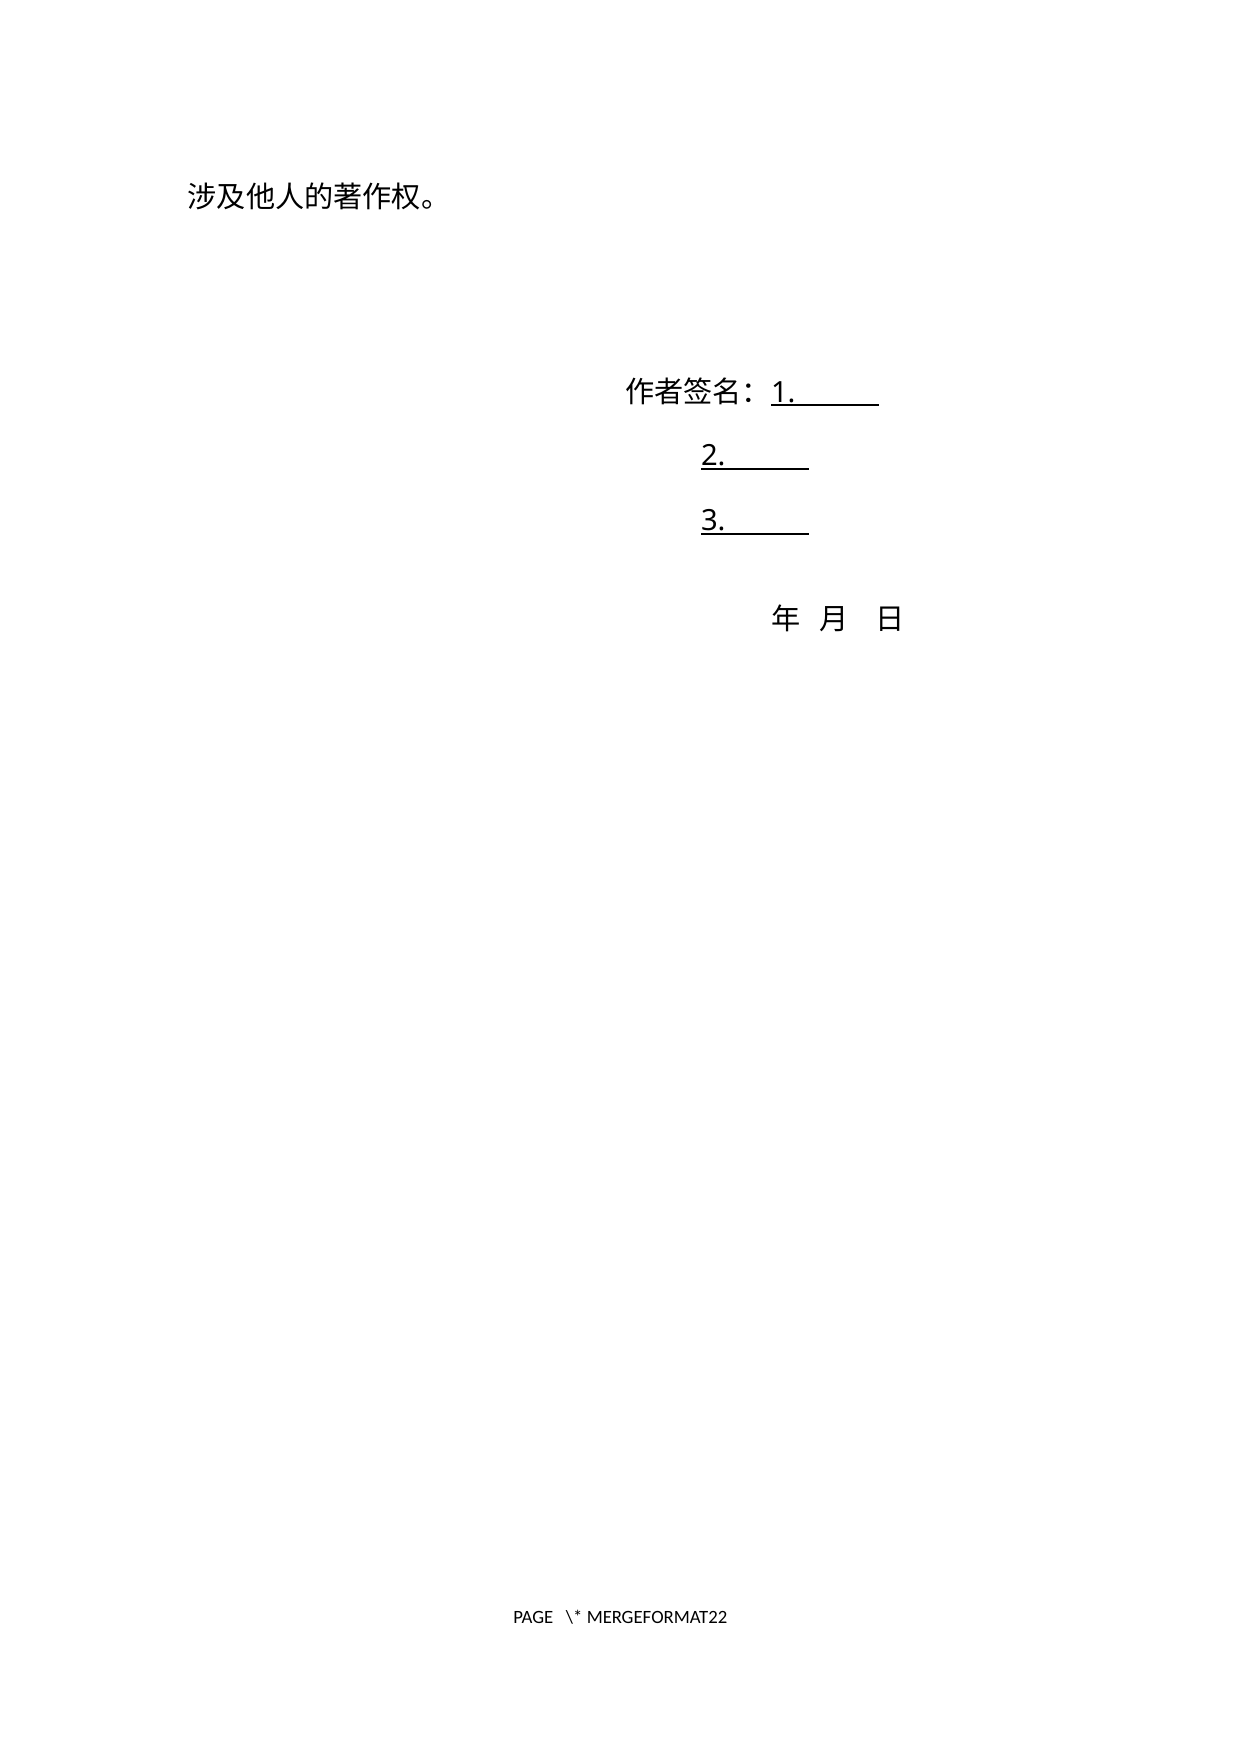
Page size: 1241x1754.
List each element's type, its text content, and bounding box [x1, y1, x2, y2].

text 3. [187, 487, 1053, 552]
text 年 月 日 [187, 584, 1053, 649]
text 2. [187, 422, 1053, 487]
text 作者签名：1. [187, 357, 1053, 422]
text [187, 162, 1053, 227]
